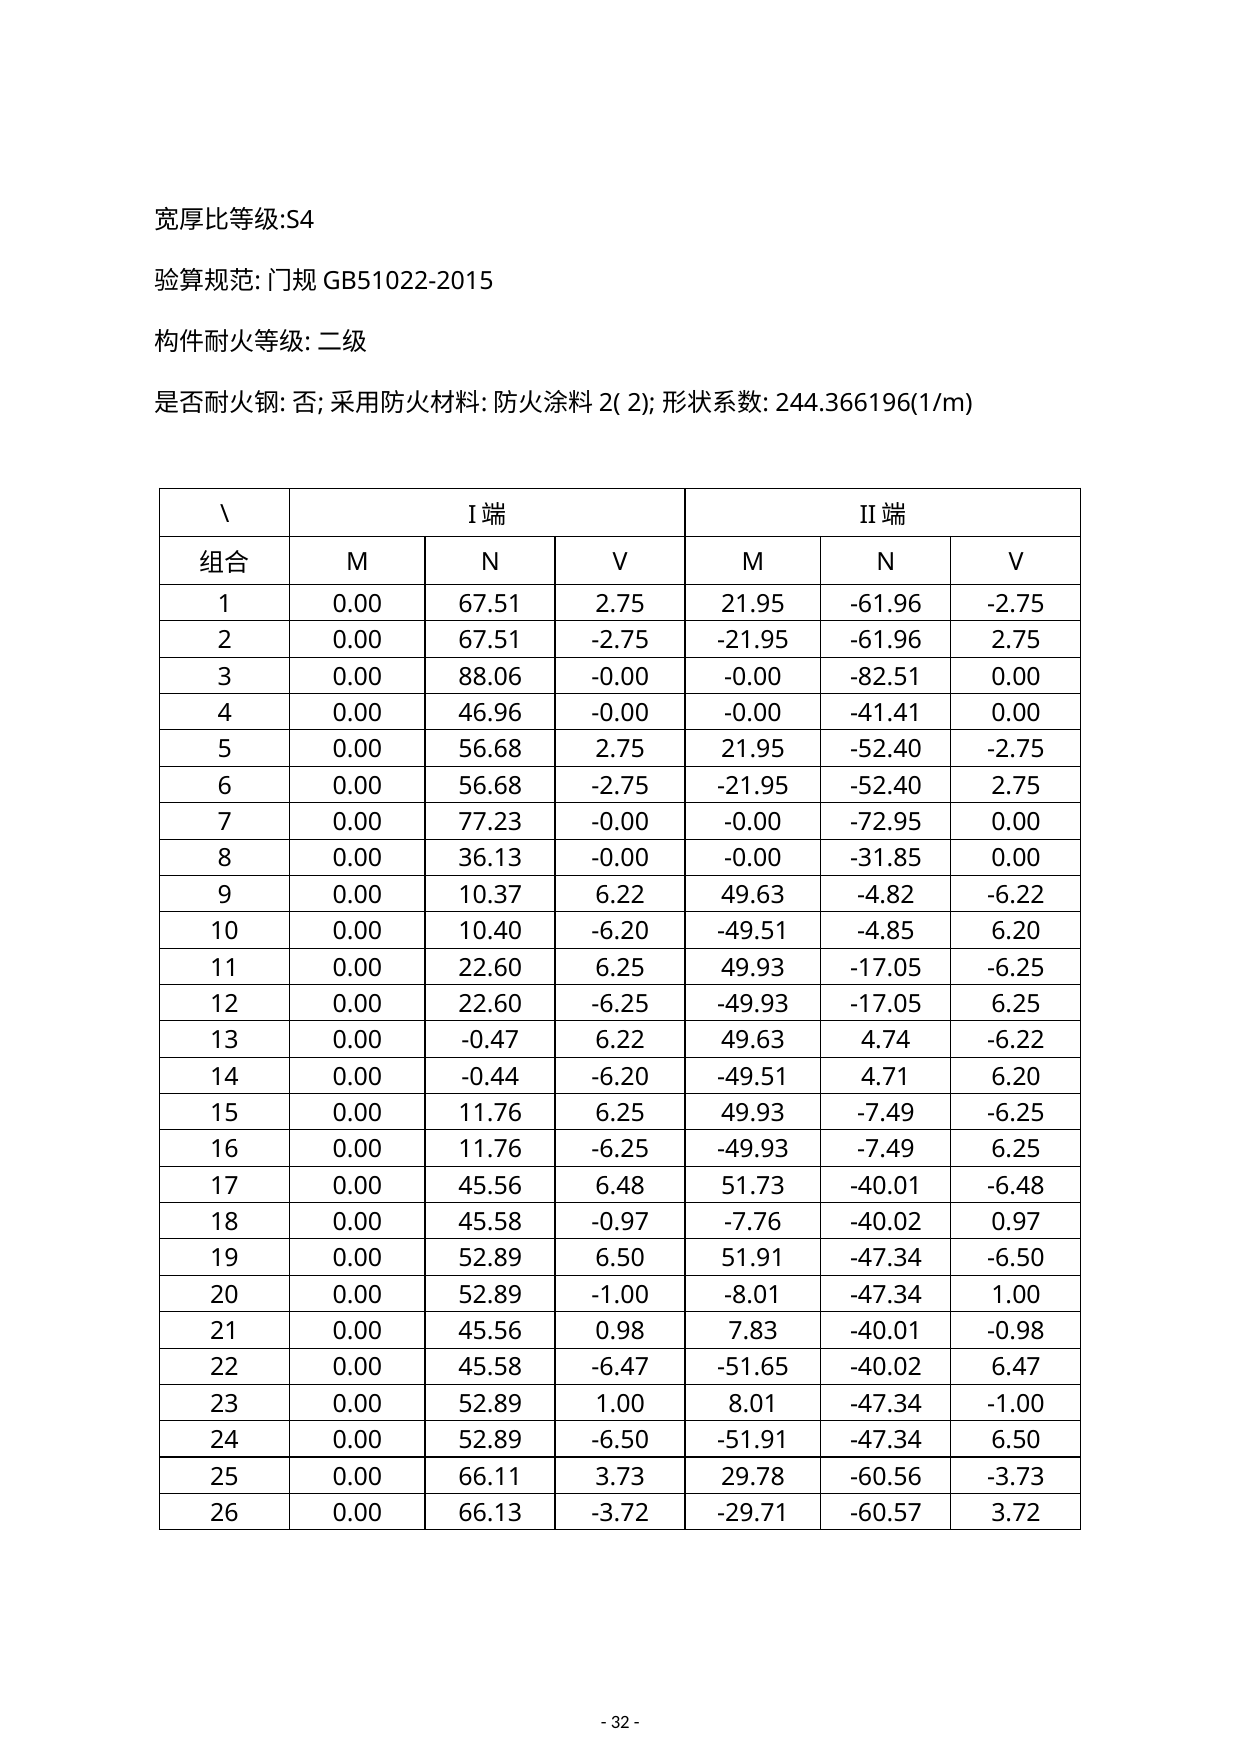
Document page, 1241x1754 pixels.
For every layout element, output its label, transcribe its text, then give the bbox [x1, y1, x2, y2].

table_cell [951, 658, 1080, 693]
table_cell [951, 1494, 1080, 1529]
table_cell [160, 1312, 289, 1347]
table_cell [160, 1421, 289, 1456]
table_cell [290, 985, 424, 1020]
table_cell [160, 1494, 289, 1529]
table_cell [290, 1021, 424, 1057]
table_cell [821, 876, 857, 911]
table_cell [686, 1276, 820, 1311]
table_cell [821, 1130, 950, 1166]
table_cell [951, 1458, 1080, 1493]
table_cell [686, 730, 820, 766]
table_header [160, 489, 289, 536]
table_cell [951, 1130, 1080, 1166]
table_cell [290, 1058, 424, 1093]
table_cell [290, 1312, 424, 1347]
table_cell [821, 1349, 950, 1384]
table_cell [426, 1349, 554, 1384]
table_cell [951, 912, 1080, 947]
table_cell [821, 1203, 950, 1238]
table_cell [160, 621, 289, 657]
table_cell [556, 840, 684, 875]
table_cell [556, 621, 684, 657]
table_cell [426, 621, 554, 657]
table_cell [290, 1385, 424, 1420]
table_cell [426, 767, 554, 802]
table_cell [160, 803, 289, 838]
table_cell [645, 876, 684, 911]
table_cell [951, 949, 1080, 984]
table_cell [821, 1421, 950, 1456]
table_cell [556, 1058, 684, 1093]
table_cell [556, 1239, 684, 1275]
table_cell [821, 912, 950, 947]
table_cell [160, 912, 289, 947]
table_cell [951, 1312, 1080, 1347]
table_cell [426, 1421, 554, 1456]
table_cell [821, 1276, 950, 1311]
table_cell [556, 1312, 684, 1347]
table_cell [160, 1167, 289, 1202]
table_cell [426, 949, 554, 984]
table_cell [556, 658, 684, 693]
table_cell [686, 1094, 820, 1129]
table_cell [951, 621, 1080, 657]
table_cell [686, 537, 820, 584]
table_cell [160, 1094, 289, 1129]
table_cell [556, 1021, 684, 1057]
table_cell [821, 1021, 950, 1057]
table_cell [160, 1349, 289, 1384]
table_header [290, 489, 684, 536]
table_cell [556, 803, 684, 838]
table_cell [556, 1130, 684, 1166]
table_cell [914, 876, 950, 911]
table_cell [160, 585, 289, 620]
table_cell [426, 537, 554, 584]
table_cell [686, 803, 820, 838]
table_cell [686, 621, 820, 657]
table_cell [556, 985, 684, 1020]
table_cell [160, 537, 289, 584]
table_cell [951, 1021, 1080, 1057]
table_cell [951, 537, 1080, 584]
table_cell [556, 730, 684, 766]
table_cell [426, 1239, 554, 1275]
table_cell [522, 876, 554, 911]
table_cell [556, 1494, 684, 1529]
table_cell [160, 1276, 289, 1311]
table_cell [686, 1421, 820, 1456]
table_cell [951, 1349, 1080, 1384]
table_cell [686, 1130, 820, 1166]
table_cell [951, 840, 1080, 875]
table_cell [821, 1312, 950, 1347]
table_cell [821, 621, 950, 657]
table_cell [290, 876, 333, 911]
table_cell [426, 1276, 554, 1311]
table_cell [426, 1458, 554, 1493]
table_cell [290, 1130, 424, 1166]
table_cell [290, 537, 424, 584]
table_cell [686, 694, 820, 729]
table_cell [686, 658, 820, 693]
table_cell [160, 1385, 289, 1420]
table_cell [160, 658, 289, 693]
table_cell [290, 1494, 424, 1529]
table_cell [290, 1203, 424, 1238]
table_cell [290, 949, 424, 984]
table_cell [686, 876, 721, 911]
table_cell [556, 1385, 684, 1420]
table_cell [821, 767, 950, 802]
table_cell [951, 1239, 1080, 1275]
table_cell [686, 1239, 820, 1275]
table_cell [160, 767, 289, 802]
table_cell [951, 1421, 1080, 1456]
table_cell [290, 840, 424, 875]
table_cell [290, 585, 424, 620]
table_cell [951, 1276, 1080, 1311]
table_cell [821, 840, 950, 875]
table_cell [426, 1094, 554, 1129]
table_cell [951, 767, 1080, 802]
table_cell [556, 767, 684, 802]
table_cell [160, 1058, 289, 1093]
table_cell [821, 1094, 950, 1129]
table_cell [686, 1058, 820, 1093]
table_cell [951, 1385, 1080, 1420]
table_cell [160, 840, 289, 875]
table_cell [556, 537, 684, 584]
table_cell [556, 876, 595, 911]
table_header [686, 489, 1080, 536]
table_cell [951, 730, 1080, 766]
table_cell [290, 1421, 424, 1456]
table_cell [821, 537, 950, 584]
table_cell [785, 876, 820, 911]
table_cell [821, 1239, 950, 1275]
text 构件耐火等级: 二级 [148, 316, 1093, 363]
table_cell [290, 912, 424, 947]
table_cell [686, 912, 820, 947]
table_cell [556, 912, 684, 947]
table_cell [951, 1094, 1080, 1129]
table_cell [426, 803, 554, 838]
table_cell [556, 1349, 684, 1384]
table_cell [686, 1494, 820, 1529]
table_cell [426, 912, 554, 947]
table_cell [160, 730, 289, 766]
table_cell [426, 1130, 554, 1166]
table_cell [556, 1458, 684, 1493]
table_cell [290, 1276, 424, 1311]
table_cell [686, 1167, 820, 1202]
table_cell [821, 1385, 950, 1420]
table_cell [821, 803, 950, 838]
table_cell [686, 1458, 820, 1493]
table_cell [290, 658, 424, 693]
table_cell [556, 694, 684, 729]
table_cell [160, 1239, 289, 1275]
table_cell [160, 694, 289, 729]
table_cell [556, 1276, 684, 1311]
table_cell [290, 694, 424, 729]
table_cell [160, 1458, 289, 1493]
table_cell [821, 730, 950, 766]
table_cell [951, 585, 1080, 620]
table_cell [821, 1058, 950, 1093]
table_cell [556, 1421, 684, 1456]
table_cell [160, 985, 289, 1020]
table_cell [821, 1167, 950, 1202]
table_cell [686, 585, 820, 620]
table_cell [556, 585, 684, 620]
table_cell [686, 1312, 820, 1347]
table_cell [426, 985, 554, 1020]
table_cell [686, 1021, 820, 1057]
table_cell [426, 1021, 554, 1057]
text 是否耐火钢: 否; 采用防火材料: 防火涂料2( 2); 形状系数: 244.366196(1/m) [148, 377, 1093, 424]
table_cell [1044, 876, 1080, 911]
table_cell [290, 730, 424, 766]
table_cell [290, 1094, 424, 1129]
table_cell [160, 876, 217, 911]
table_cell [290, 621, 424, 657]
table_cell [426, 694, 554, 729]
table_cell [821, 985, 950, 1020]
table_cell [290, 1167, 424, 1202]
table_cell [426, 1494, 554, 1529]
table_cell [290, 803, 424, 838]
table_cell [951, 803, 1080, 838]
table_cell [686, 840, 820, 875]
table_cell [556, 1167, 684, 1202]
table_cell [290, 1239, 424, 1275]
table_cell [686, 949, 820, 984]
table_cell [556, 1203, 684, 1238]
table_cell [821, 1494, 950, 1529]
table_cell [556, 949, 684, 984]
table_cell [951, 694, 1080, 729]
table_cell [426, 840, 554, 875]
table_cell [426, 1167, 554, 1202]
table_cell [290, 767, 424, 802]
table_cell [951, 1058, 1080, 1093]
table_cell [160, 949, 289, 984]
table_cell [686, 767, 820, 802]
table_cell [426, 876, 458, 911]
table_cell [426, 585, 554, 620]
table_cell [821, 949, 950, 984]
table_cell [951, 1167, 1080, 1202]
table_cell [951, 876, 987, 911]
text 宽厚比等级:S4 [148, 194, 1093, 241]
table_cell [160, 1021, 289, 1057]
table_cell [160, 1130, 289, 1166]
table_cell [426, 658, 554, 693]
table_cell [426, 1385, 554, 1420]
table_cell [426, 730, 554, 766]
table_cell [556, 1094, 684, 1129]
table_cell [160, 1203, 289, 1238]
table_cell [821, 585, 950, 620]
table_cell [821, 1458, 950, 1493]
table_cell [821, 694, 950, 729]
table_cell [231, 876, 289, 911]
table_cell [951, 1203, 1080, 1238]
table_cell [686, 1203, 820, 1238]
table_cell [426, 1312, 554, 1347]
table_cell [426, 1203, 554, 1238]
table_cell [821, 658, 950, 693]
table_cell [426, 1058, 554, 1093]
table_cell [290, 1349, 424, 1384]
text 验算规范: 门规GB51022-2015 [148, 255, 1093, 302]
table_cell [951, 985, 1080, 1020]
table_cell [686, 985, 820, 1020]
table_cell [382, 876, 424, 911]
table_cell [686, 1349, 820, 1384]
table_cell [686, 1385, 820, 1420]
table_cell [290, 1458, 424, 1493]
